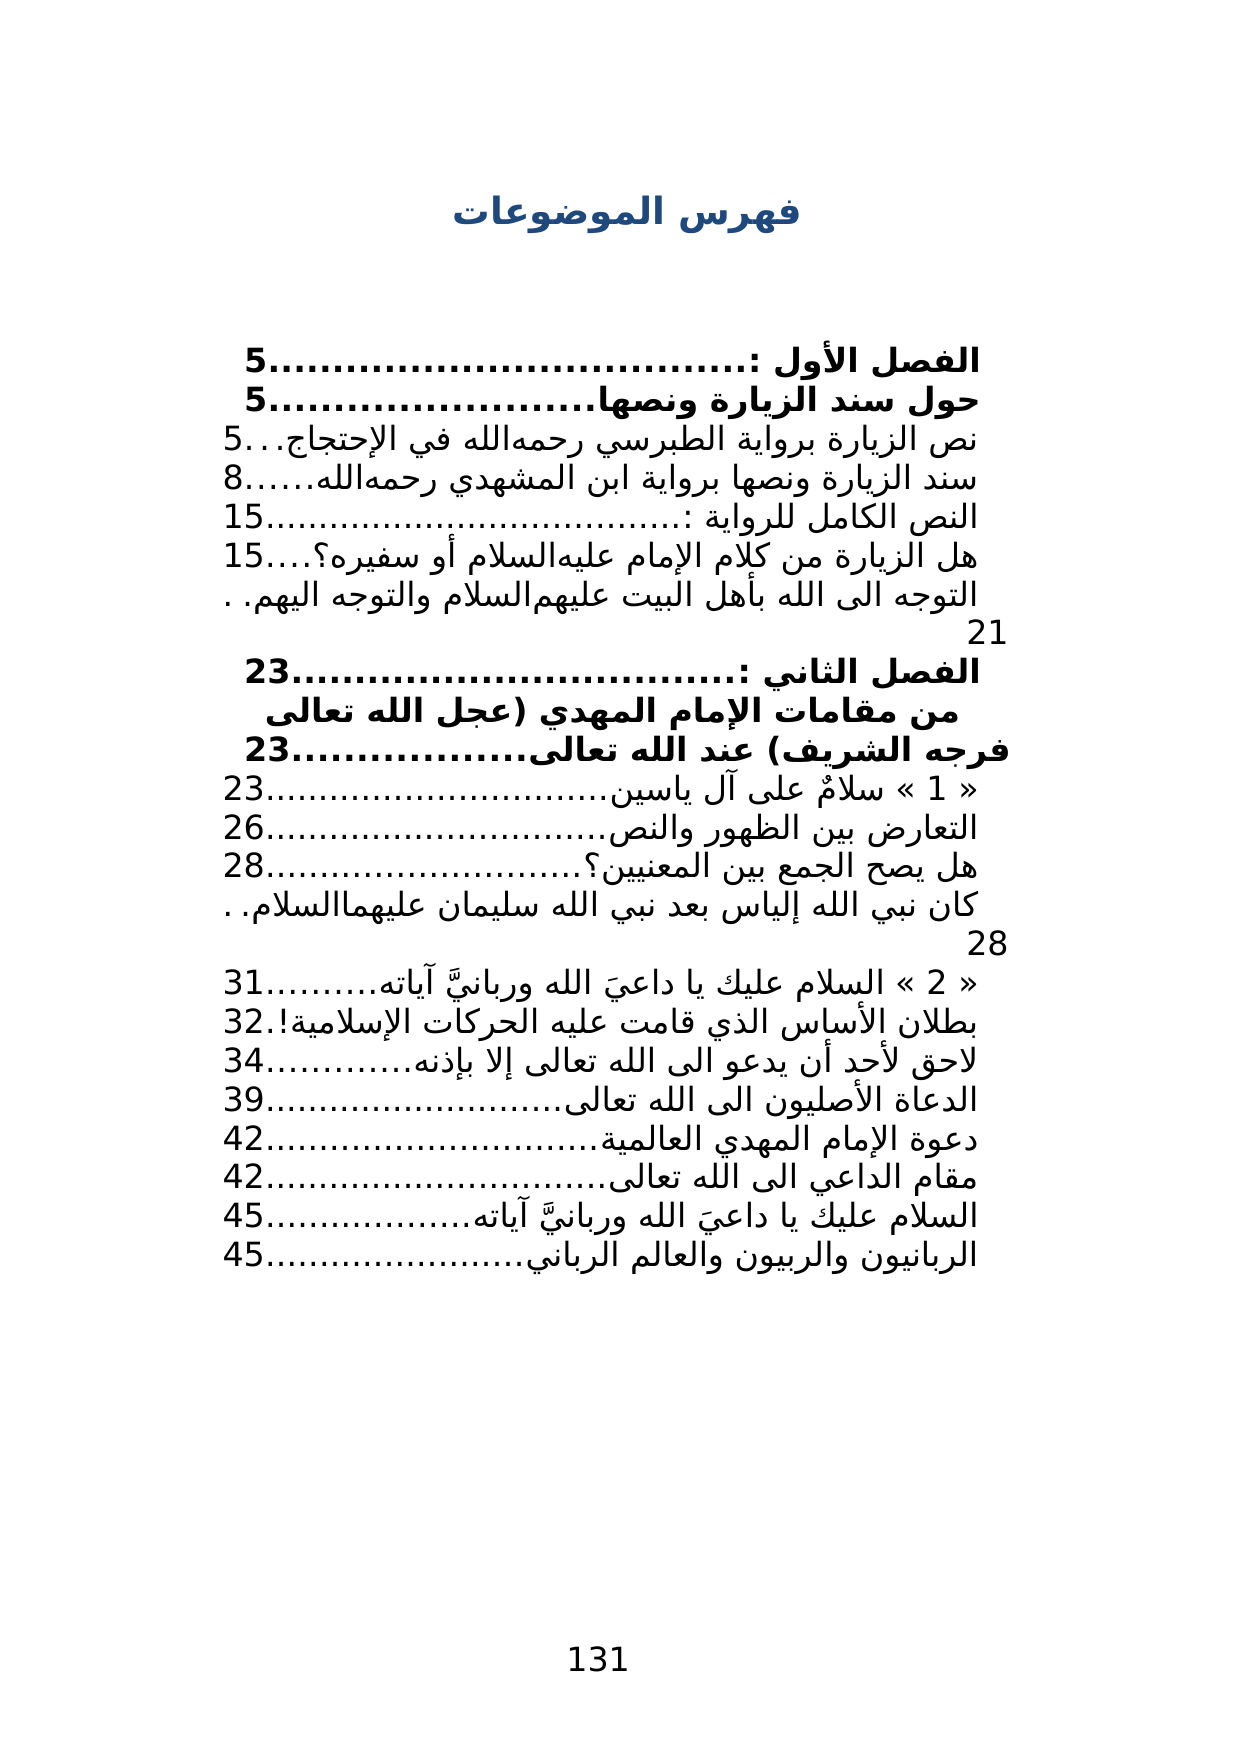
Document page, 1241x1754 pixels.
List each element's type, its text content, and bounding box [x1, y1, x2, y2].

subtitle فهرس الموضوعات [222, 190, 1033, 233]
